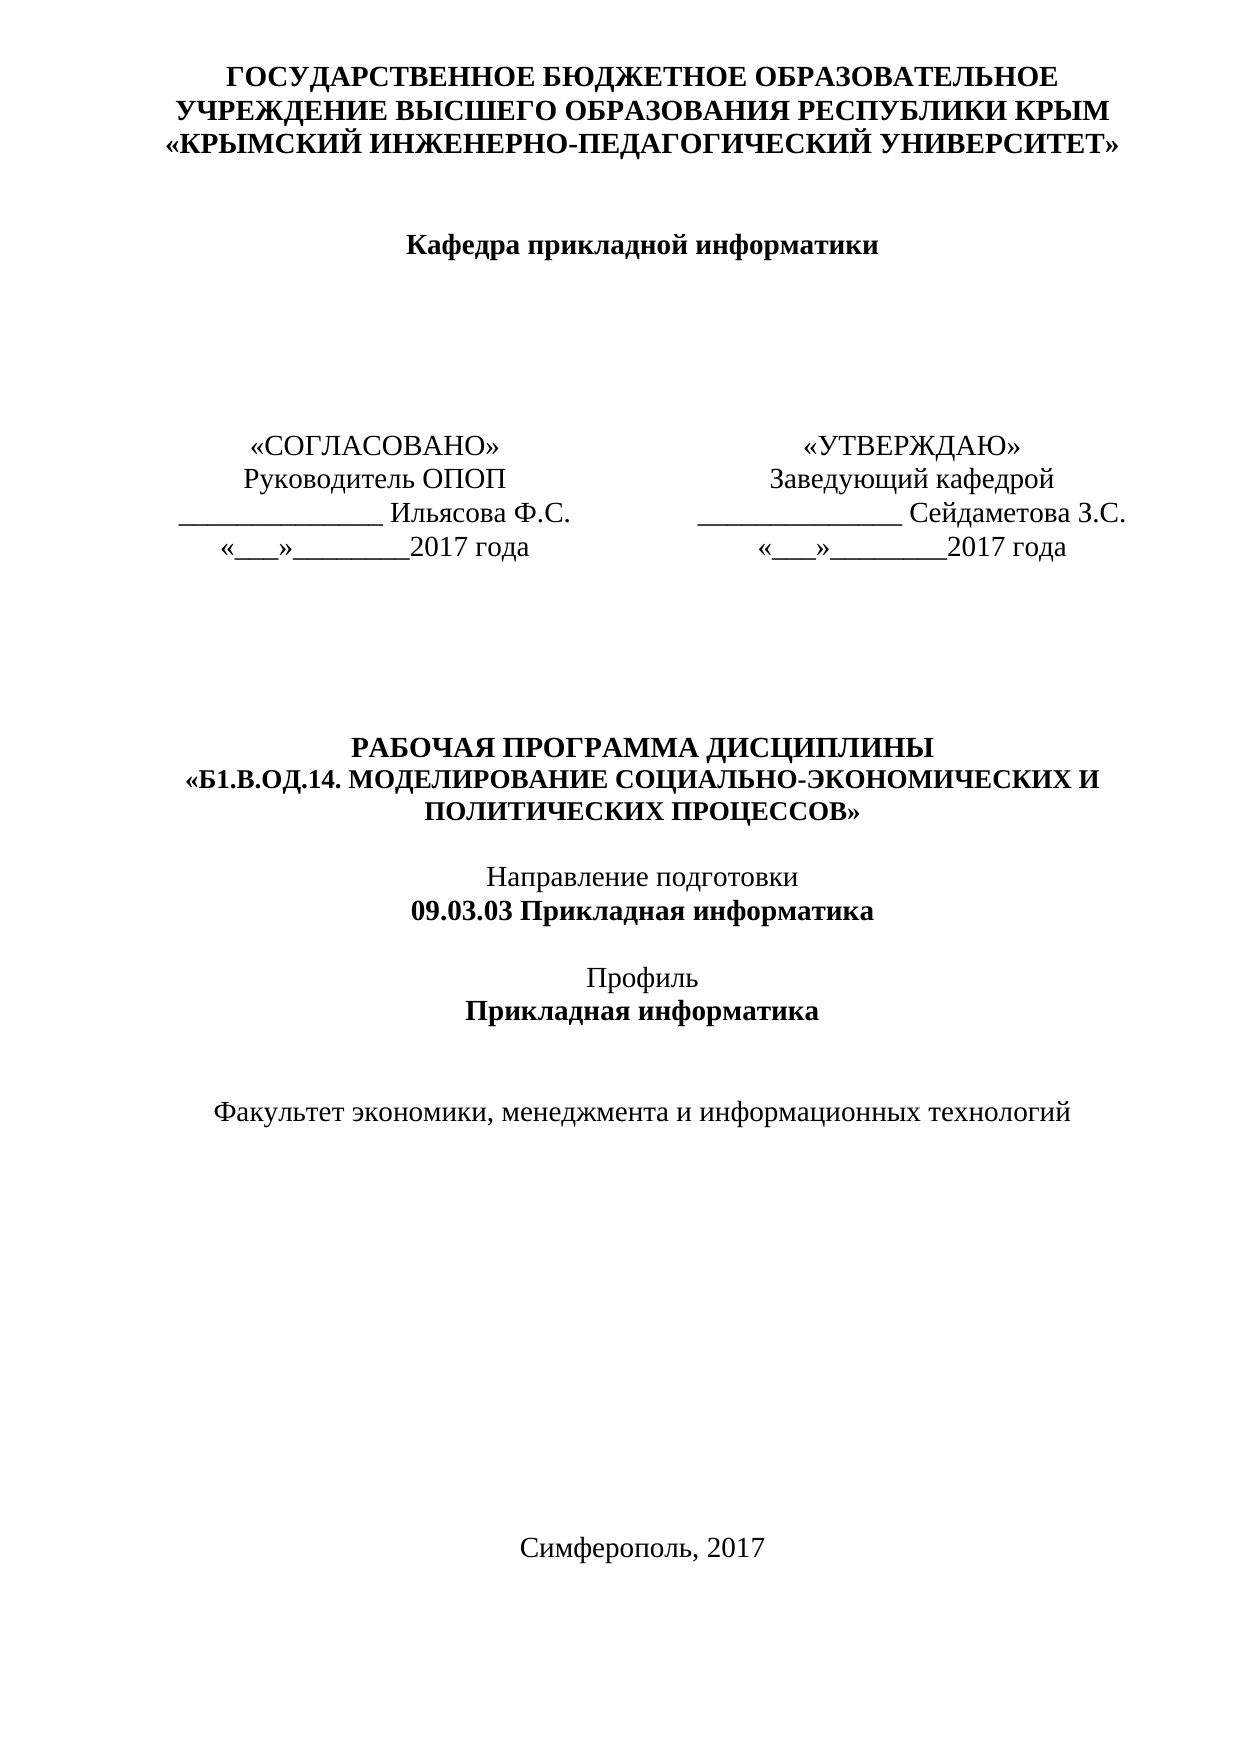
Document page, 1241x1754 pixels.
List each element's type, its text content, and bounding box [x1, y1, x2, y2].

text Прикладная информатика [118, 993, 1167, 1027]
text Симферополь, 2017 [118, 1530, 1167, 1564]
text «Б1.В.ОД.14. МОДЕЛИРОВАНИЕ СОЦИАЛЬНО-ЭКОНОМИЧЕСКИХ И ПОЛИТИЧЕСКИХ ПРОЦЕССОВ» [118, 763, 1167, 826]
text Направление подготовки [118, 859, 1167, 893]
text 09.03.03 Прикладная информатика [118, 893, 1167, 926]
table_header «УТВЕРЖДАЮ» Заведующий кафедрой ______________ Сейдаметова З.С. «___»________2017 года [631, 428, 1144, 562]
text Факультет экономики, менеджмента и информационных технологий [118, 1094, 1167, 1128]
text Кафедра прикладной информатики [118, 227, 1167, 260]
text РАБОЧАЯ ПРОГРАММА ДИСЦИПЛИНЫ [118, 730, 1167, 763]
text Профиль [118, 960, 1167, 993]
text «КРЫМСКИЙ ИНЖЕНЕРНО-ПЕДАГОГИЧЕСКИЙ УНИВЕРСИТЕТ» [118, 126, 1167, 160]
table_header «СОГЛАСОВАНО» Руководитель ОПОП ______________ Ильясова Ф.С. «___»________2017 года [118, 428, 631, 562]
text ГОСУДАРСТВЕННОЕ БЮДЖЕТНОЕ ОБРАЗОВАТЕЛЬНОЕ УЧРЕЖДЕНИЕ ВЫСШЕГО ОБРАЗОВАНИЯ РЕСПУБЛИКИ КРЫМ [118, 59, 1167, 126]
